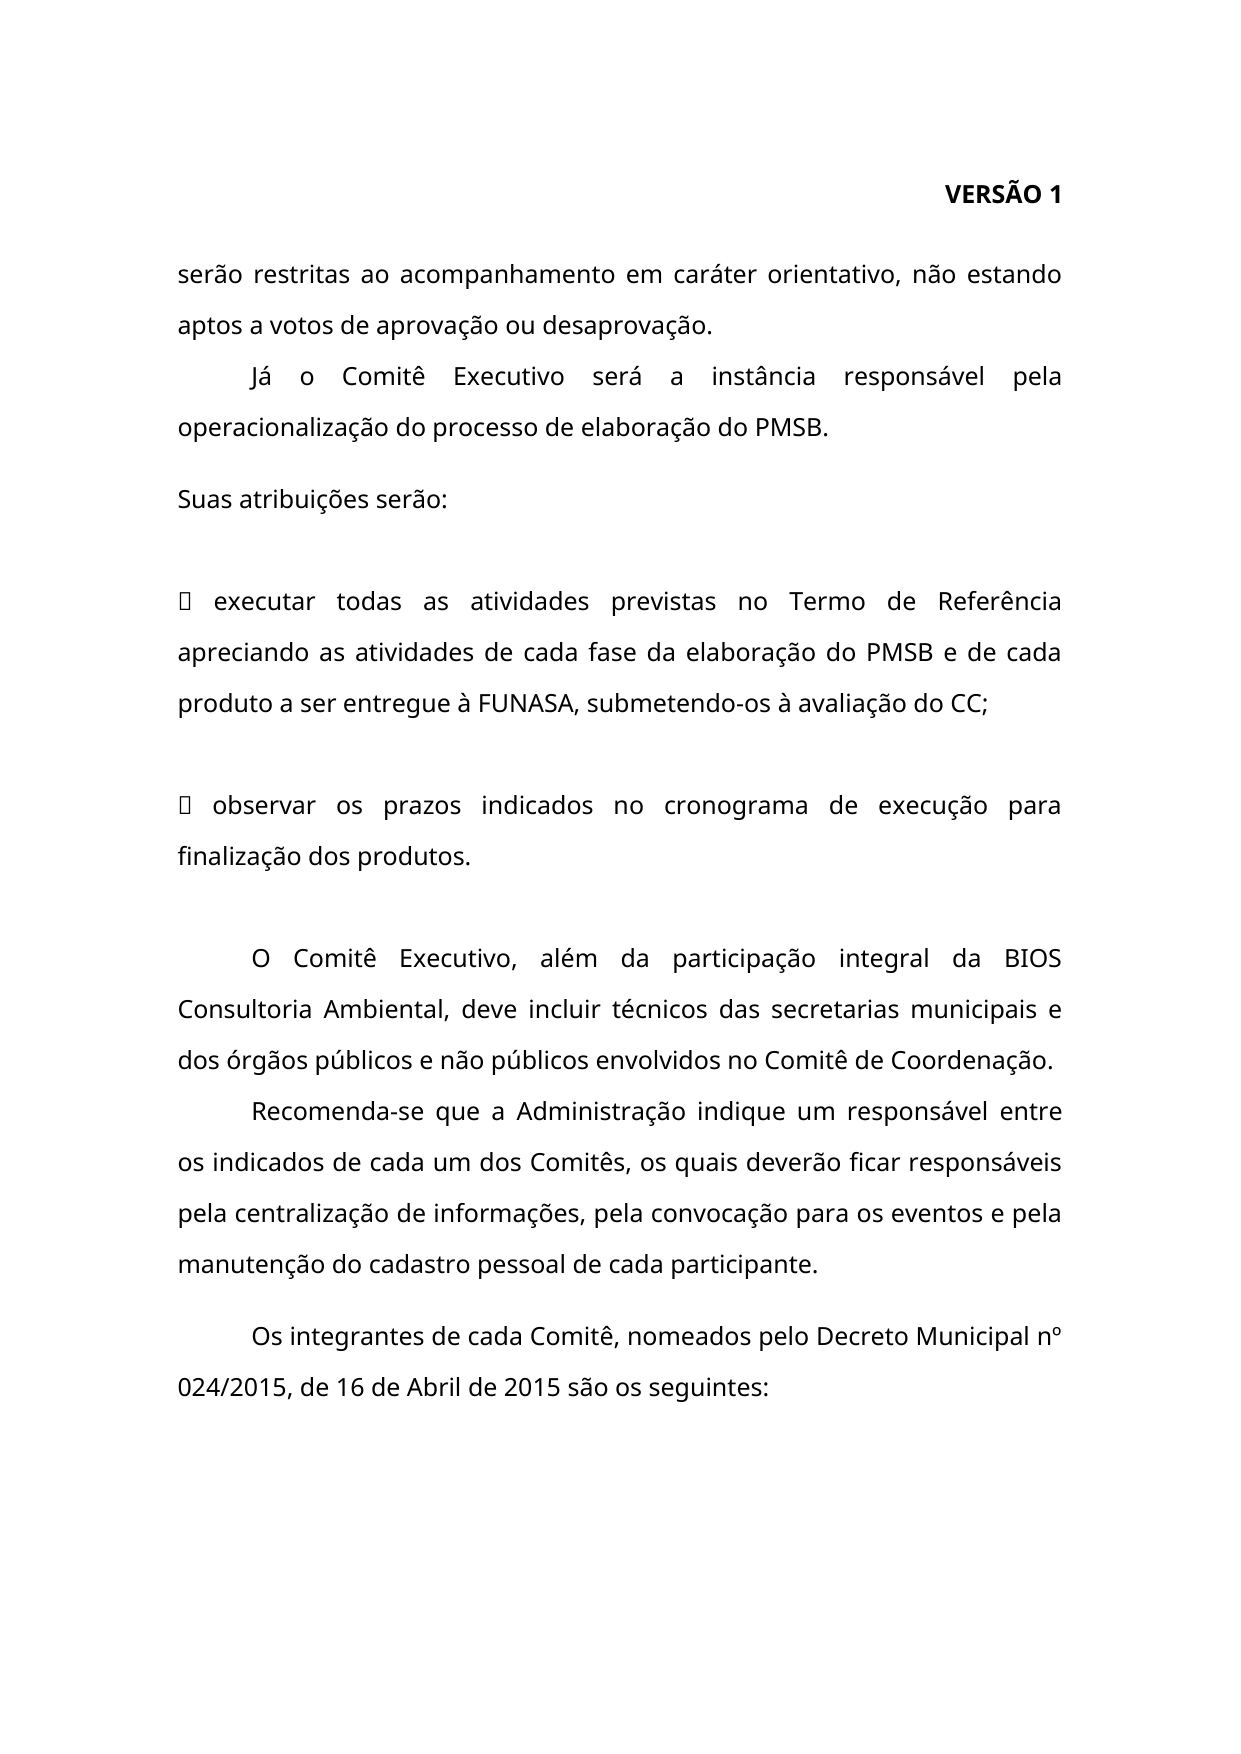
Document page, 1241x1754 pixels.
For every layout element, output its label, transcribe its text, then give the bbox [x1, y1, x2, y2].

text  executar todas as atividades previstas no Termo de Referência apreciando as atividades de cada fase da elaboração do PMSB e de cada produto a ser entregue à FUNASA, submetendo-os à avaliação do CC; [177, 583, 1063, 719]
text Recomenda-se que a Administração indique um responsável entre os indicados de cada um dos Comitês, os quais deverão ficar responsáveis pela centralização de informações, pela convocação para os eventos e pela manutenção do cadastro pessoal de cada participante. [177, 1094, 1063, 1281]
text  observar os prazos indicados no cronograma de execução para finalização dos produtos. [177, 787, 1063, 873]
text O Comitê Executivo, além da participação integral da BIOS Consultoria Ambiental, deve incluir técnicos das secretarias municipais e dos órgãos públicos e não públicos envolvidos no Comitê de Coordenação. [177, 941, 1063, 1077]
text Os integrantes de cada Comitê, nomeados pelo Decreto Municipal nº 024/2015, de 16 de Abril de 2015 são os seguintes: [177, 1319, 1063, 1404]
text Suas atribuições serão: [177, 481, 1063, 515]
text Já o Comitê Executivo será a instância responsável pela operacionalização do processo de elaboração do PMSB. [177, 358, 1063, 443]
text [177, 256, 1063, 341]
